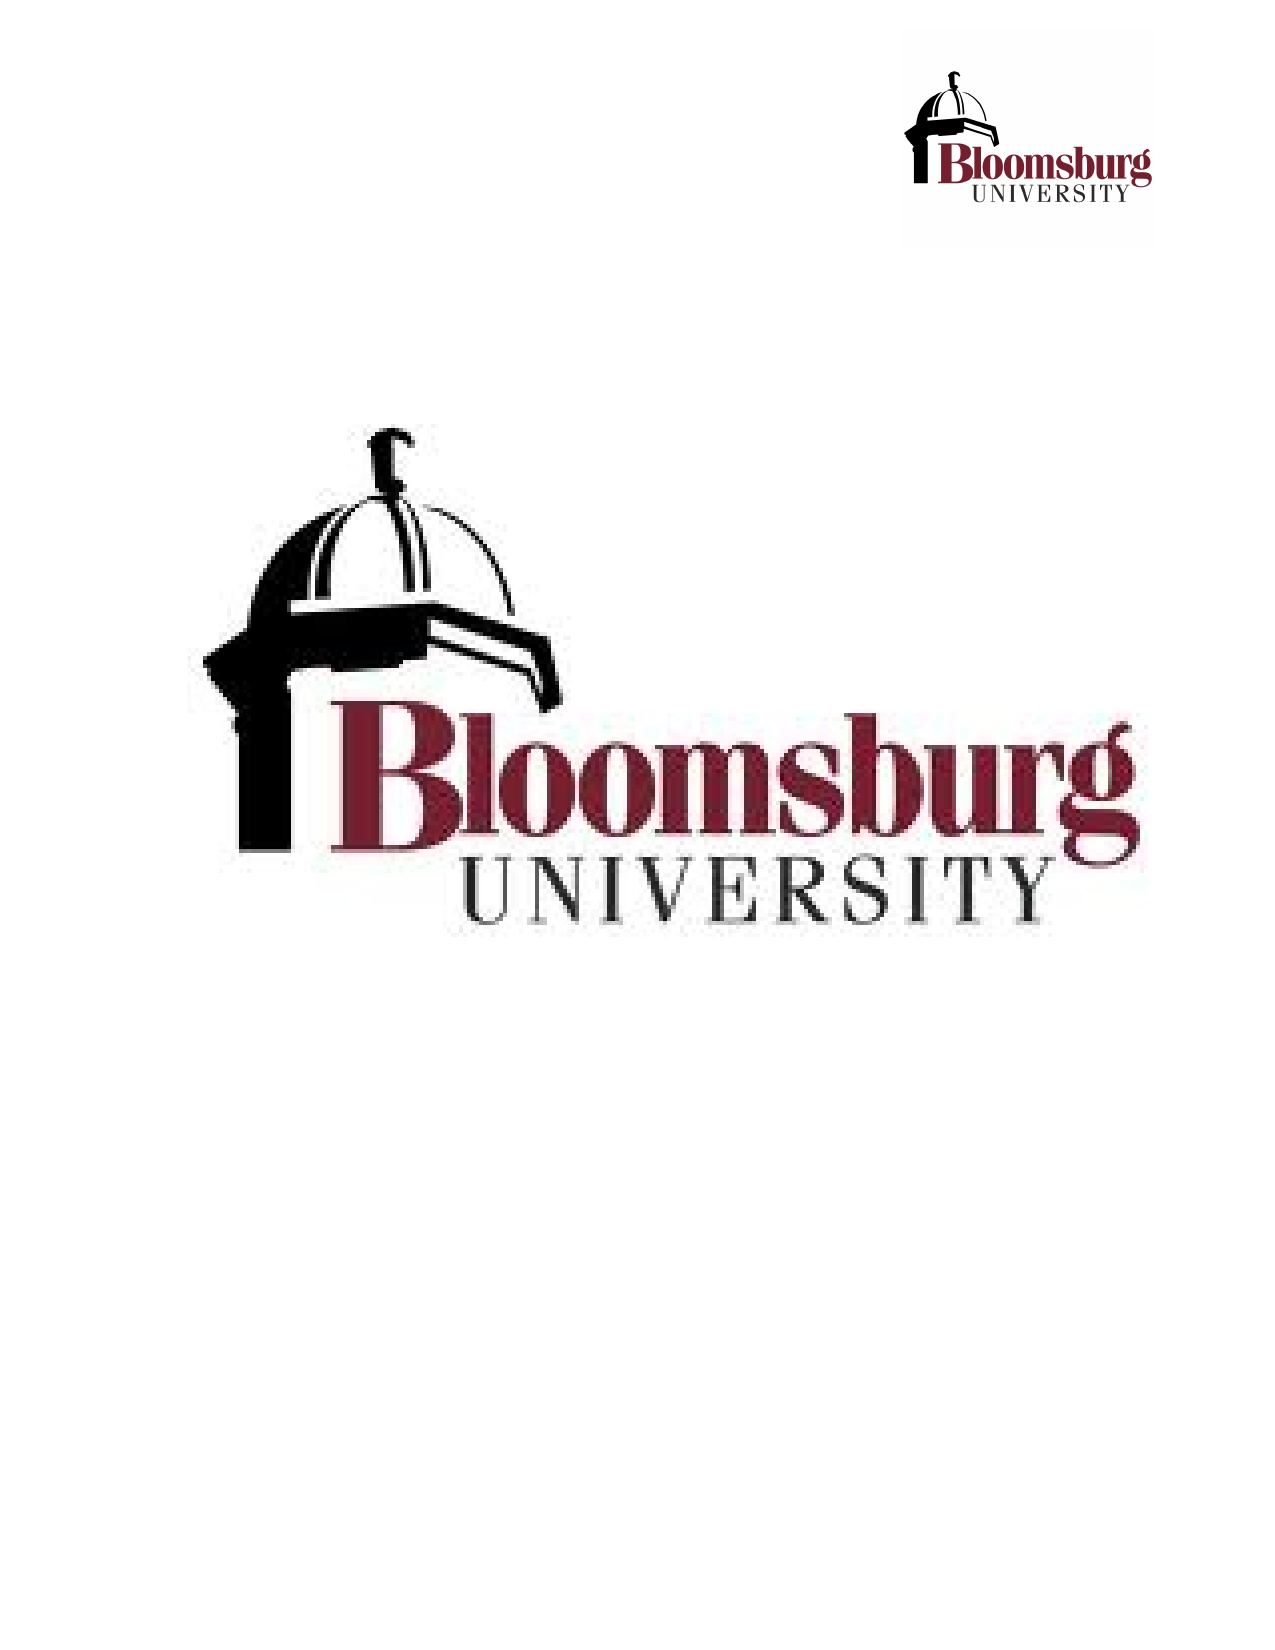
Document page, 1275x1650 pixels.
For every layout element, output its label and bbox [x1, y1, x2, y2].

picture [187, 265, 1161, 1098]
picture [900, 28, 1157, 248]
